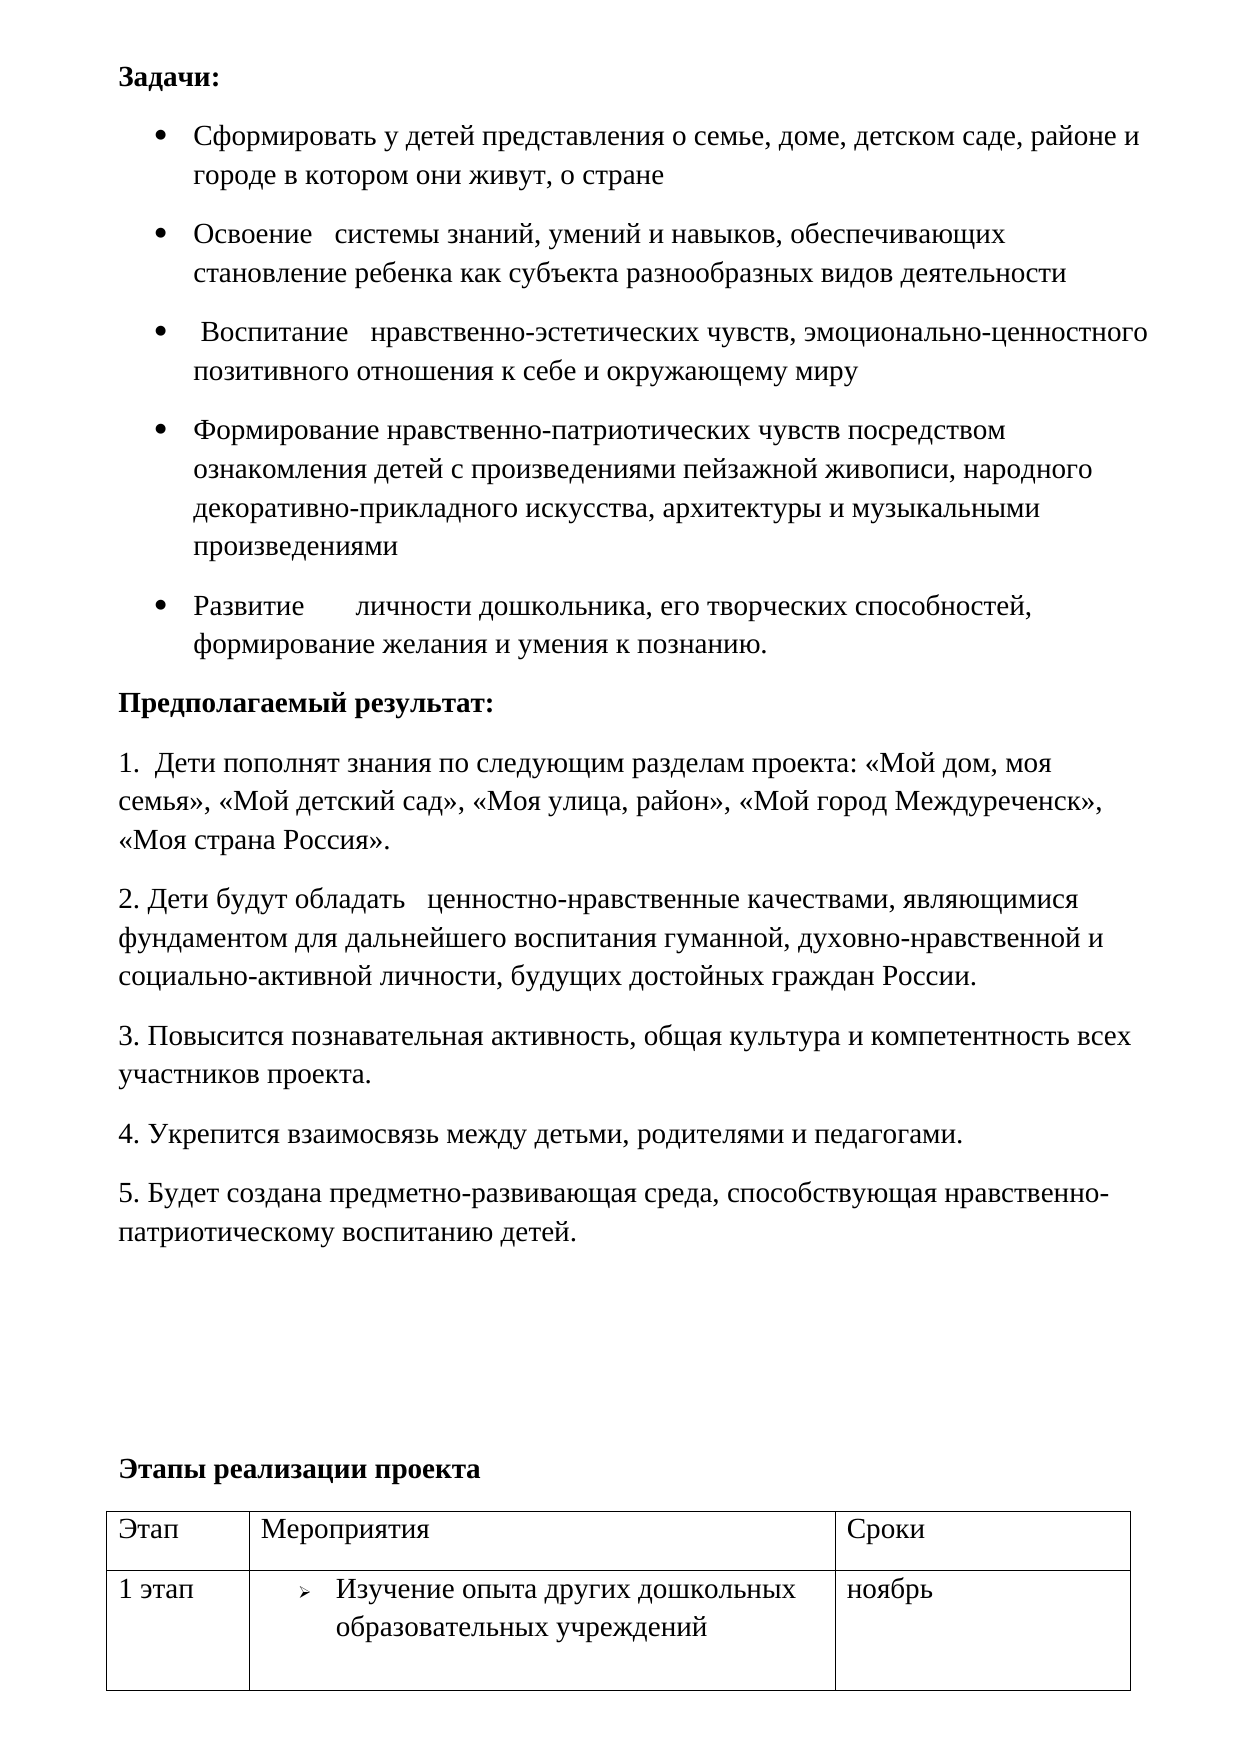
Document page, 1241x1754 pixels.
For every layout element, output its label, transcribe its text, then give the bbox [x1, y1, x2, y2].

text 2. Дети будут обладать ценностно-нравственные качествами, являющимися фундаментом для дальнейшего воспитания гуманной, духовно-нравственной и социально-активной личности, будущих достойных граждан России. [118, 881, 1152, 992]
table_header Мероприятия [250, 1512, 835, 1570]
table_cell 1 этап [107, 1571, 249, 1690]
text Предполагаемый результат: [118, 686, 1152, 719]
text 3. Повысится познавательная активность, общая культура и компетентность всех участников проекта. [118, 1018, 1152, 1090]
list Формирование нравственно-патриотических чувств посредством ознакомления детей с произведениями пейзажной живописи, народного декоративно-прикладного искусства, архитектуры и музыкальными произведениями [156, 412, 1152, 562]
table_header Сроки [836, 1512, 1130, 1570]
text 1. Дети пополнят знания по следующим разделам проекта: «Мой дом, моя семья», «Мой детский сад», «Моя улица, район», «Мой город Междуреченск», «Моя страна Россия». [118, 745, 1152, 856]
text Этапы реализации проекта [118, 1451, 1152, 1485]
list Развитие личности дошкольника, его творческих способностей, формирование желания и умения к познанию. [156, 588, 1152, 660]
table_cell ноябрь [836, 1571, 1130, 1690]
text Задачи: [118, 59, 1152, 93]
list Воспитание нравственно-эстетических чувств, эмоционально-ценностного позитивного отношения к себе и окружающему миру [156, 314, 1152, 387]
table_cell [250, 1571, 835, 1690]
text 5. Будет создана предметно-развивающая среда, способствующая нравственно-патриотическому воспитанию детей. [118, 1175, 1152, 1247]
text 4. Укрепится взаимосвязь между детьми, родителями и педагогами. [118, 1116, 1152, 1149]
table_header Этап [107, 1512, 249, 1570]
list Освоение системы знаний, умений и навыков, обеспечивающих становление ребенка как субъекта разнообразных видов деятельности [156, 216, 1152, 289]
list Сформировать у детей представления о семье, доме, детском саде, районе и городе в котором они живут, о стране [156, 118, 1152, 191]
